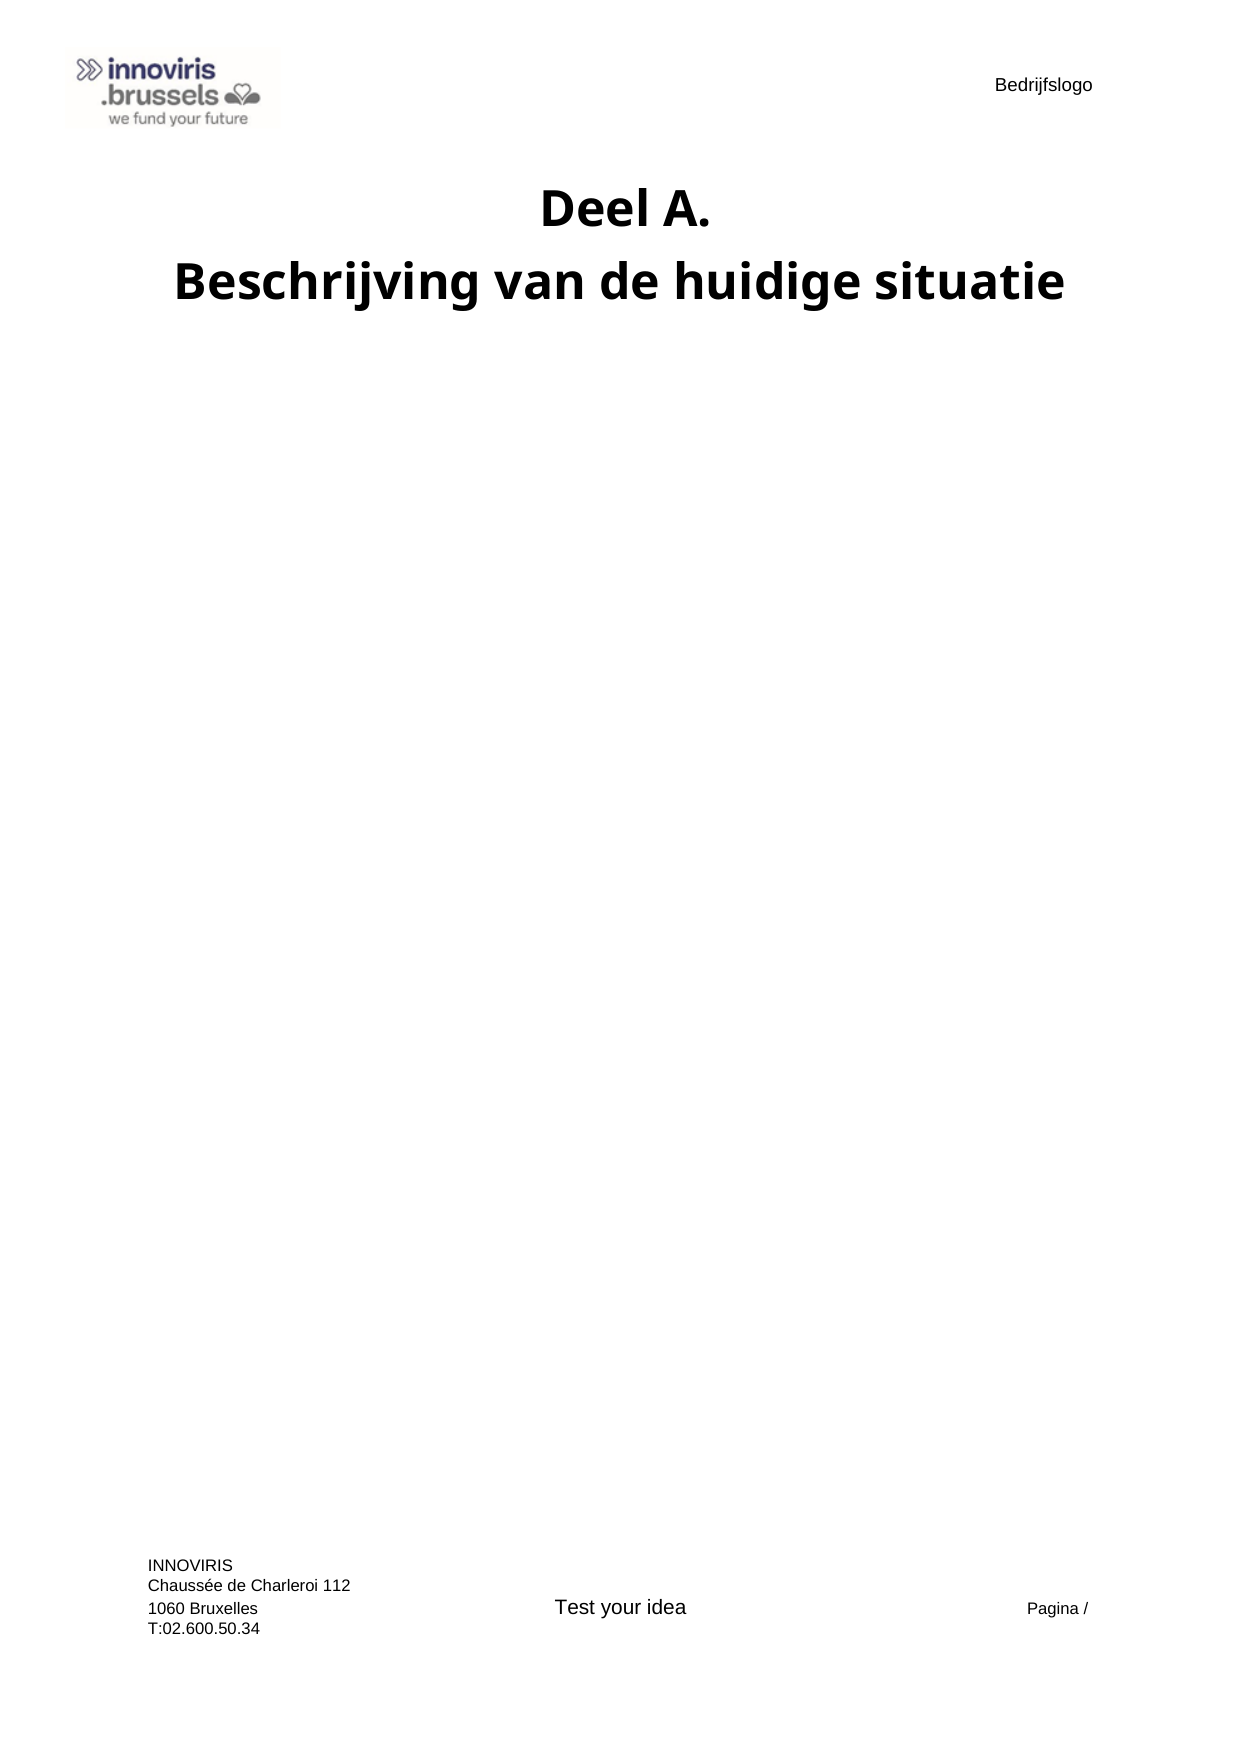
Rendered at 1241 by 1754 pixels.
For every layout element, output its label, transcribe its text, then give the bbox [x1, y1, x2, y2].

subtitle Beschrijving van de huidige situatie [148, 173, 1092, 314]
picture [65, 47, 282, 147]
